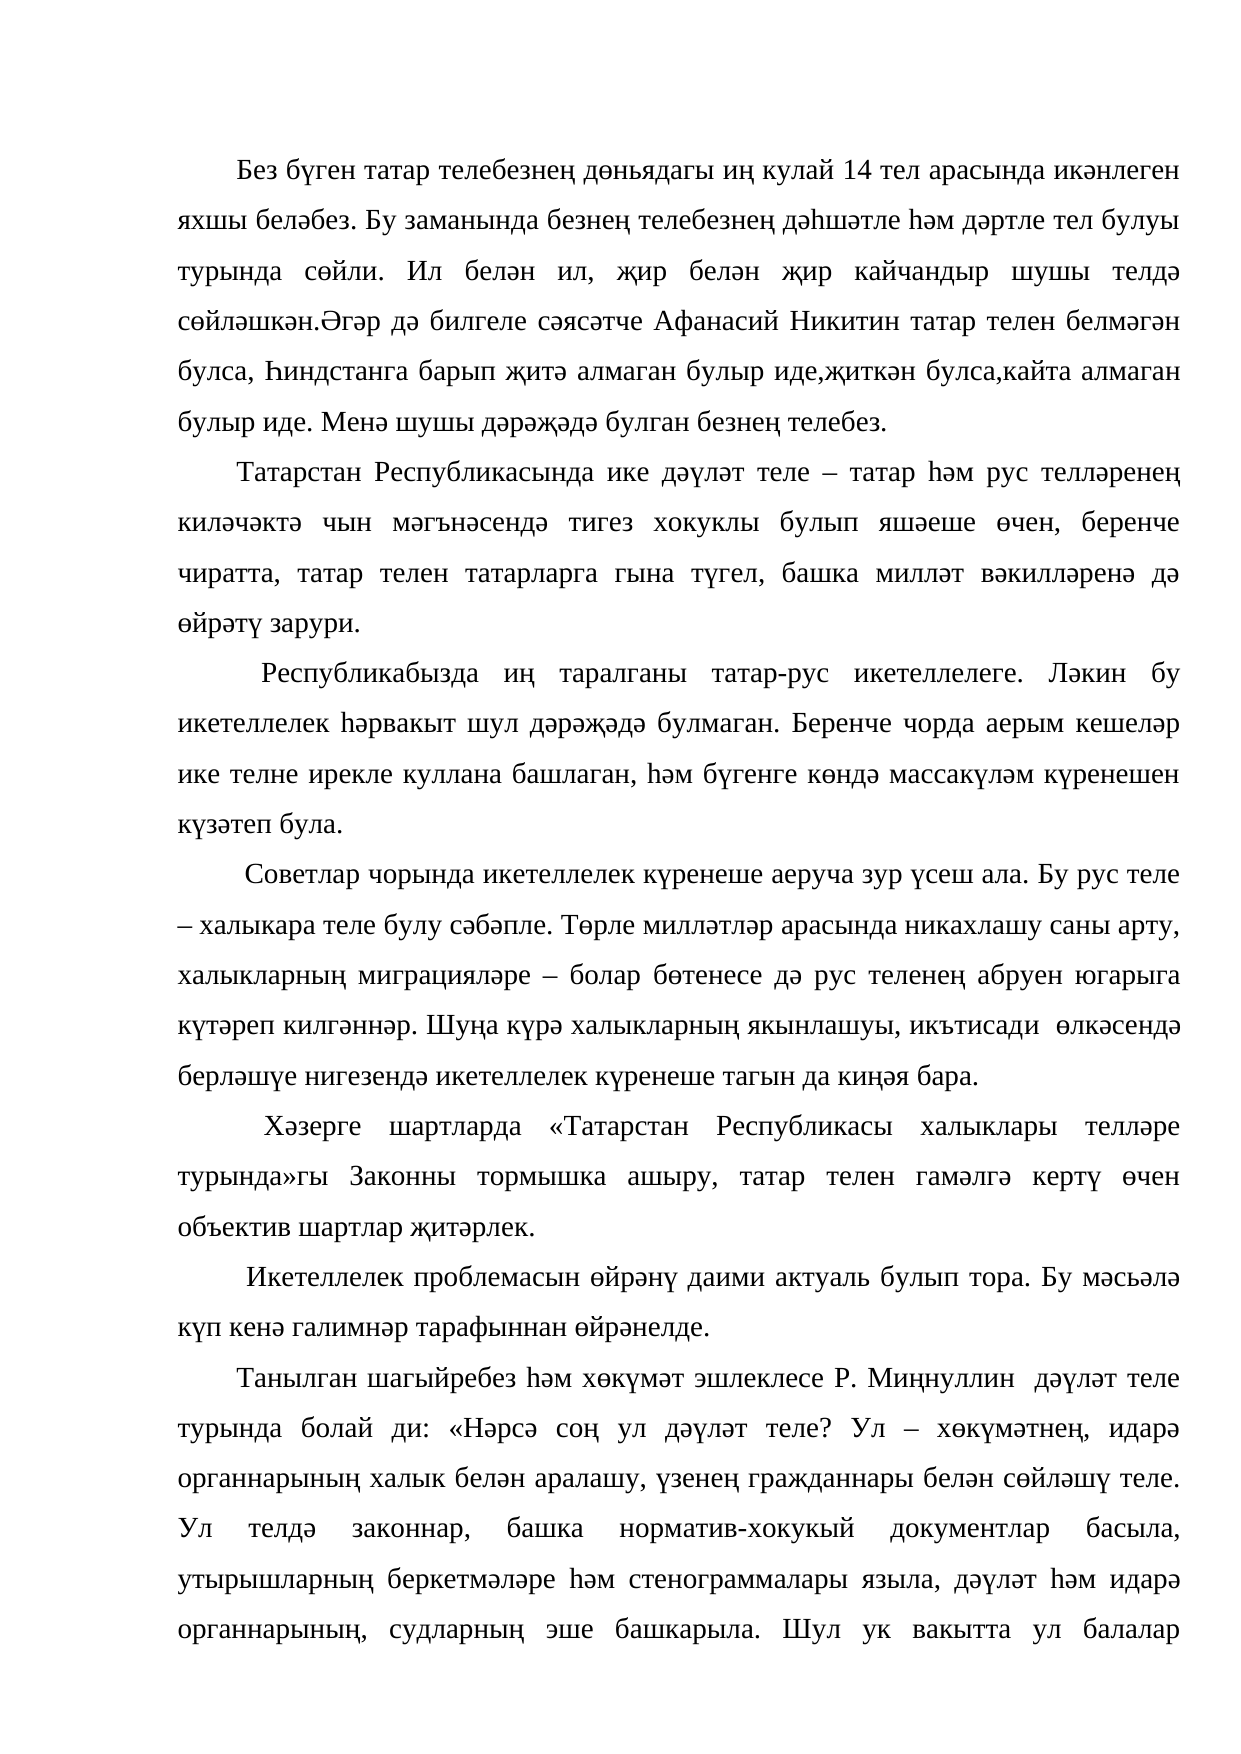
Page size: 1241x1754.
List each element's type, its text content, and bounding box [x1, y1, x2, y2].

text Советлар чорында икетеллелек күренеше аеруча зур үсеш ала. Бу рус теле – халыкара теле булу сәбәпле. Төрле милләтләр арасында никахлашу саны арту, халыкларның миграцияләре – болар бөтенесе дә рус теленең абруен югарыга күтәреп килгәннәр. Шуңа күрә халыкларның якынлашуы, икътисади өлкәсендә берләшүе нигезендә икетеллелек күренеше тагын да киңәя бара. [177, 857, 1181, 1091]
text Без бүген татар телебезнең дөньядагы иң кулай 14 тел арасында икәнлеген яхшы беләбез. Бу заманында безнең телебезнең дәһшәтле һәм дәртле тел булуы турында сөйли. Ил белән ил, җир белән җир кайчандыр шушы телдә сөйләшкән.Әгәр дә билгеле сәясәтче Афанасий Никитин татар телен белмәгән булса, Һиндстанга барып җитә алмаган булыр иде,җиткән булса,кайта алмаган булыр иде. Менә шушы дәрәҗәдә булган безнең телебез. [177, 152, 1181, 437]
text Хәзерге шартларда «Татарстан Республикасы халыклары телләре турында»гы Законны тормышка ашыру, татар телен гамәлгә кертү өчен объектив шартлар җитәрлек. [177, 1108, 1181, 1242]
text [177, 1360, 1181, 1645]
text Татарстан Республикасында ике дәүләт теле – татар һәм рус телләренең киләчәктә чын мәгънәсендә тигез хокуклы булып яшәеше өчен, беренче чиратта, татар телен татарларга гына түгел, башка милләт вәкилләренә дә өйрәтү зарури. [177, 454, 1181, 638]
text Республикабызда иң таралганы татар-рус икетеллелеге. Ләкин бу икетеллелек һәрвакыт шул дәрәҗәдә булмаган. Беренче чорда аерым кешеләр ике телне ирекле куллана башлаган, һәм бүгенге көндә массакүләм күренешен күзәтеп була. [177, 655, 1181, 840]
text Икетеллелек проблемасын өйрәнү даими актуаль булып тора. Бу мәсьәлә күп кенә галимнәр тарафыннан өйрәнелде. [177, 1259, 1181, 1343]
